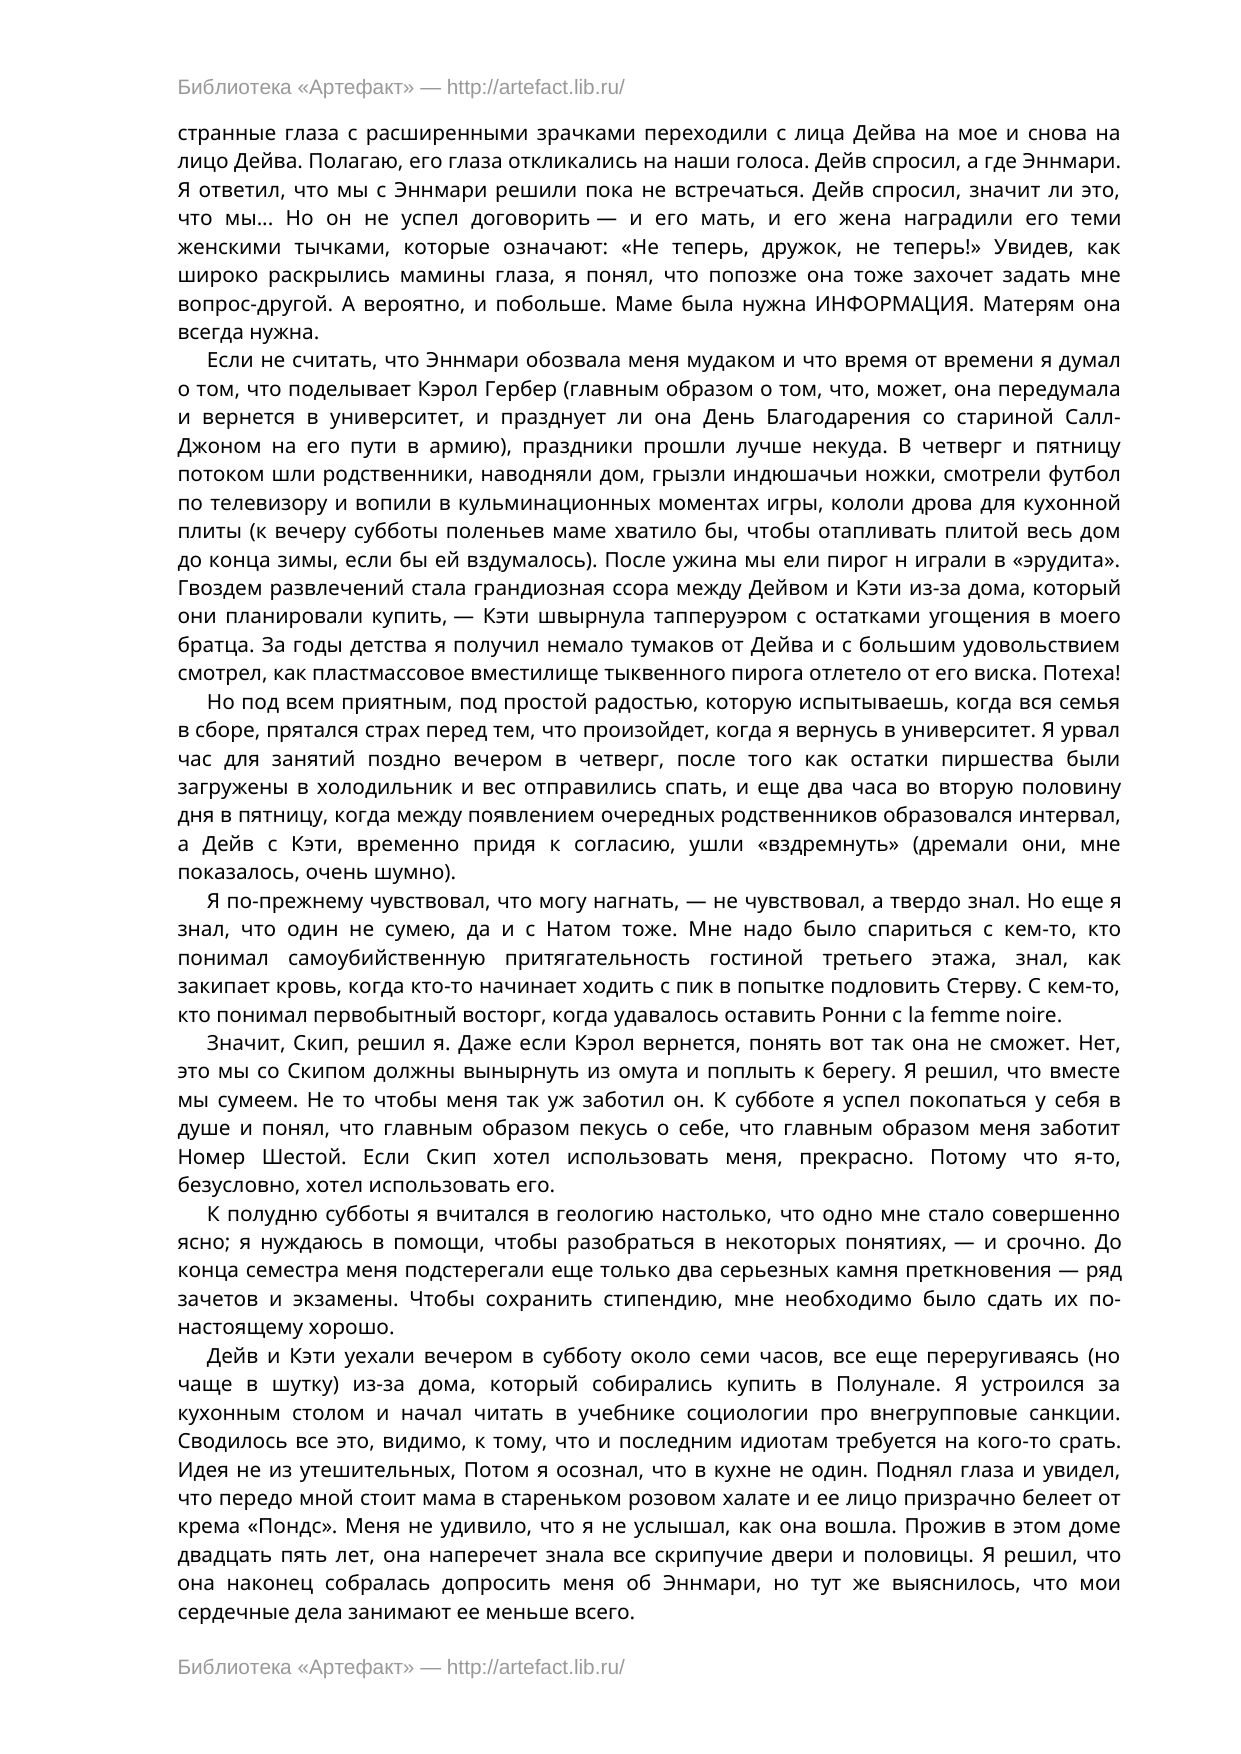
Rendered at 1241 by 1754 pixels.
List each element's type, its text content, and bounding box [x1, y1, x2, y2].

text Но под всем приятным, под простой радостью, которую испытываешь, когда вся семья в сборе, прятался страх перед тем, что произойдет, когда я вернусь в университет. Я урвал час для занятий поздно вечером в четверг, после того как остатки пиршества были загружены в холодильник и вес отправились спать, и еще два часа во вторую половину дня в пятницу, когда между появлением очередных родственников образовался интервал, а Дейв с Кэти, временно придя к согласию, ушли «вздремнуть» (дремали они, мне показалось, очень шумно). [177, 687, 1122, 886]
text Значит, Скип, решил я. Даже если Кэрол вернется, понять вот так она не сможет. Нет, это мы со Скипом должны вынырнуть из омута и поплыть к берегу. Я решил, что вместе мы сумеем. Не то чтобы меня так уж заботил он. К субботе я успел покопаться у себя в душе и понял, что главным образом пекусь о себе, что главным образом меня заботит Номер Шестой. Если Скип хотел использовать меня, прекрасно. Потому что я-то, безусловно, хотел использовать его. [177, 1028, 1122, 1199]
text К полудню субботы я вчитался в геологию настолько, что одно мне стало совершенно ясно; я нуждаюсь в помощи, чтобы разобраться в некоторых понятиях, — и срочно. До конца семестра меня подстерегали еще только два серьезных камня преткновения — ряд зачетов и экзамены. Чтобы сохранить стипендию, мне необходимо было сдать их по-настоящему хорошо. [177, 1199, 1122, 1341]
text Если не считать, что Эннмари обозвала меня мудаком и что время от времени я думал о том, что поделывает Кэрол Гербер (главным образом о том, что, может, она передумала и вернется в университет, и празднует ли она День Благодарения со стариной Салл-Джоном на его пути в армию), праздники прошли лучше некуда. В четверг и пятницу потоком шли родственники, наводняли дом, грызли индюшачьи ножки, смотрели футбол по телевизору и вопили в кульминационных моментах игры, кололи дрова для кухонной плиты (к вечеру субботы поленьев маме хватило бы, чтобы отапливать плитой весь дом до конца зимы, если бы ей вздумалось). После ужина мы ели пирог н играли в «эрудита». Гвоздем развлечений стала грандиозная ссора между Дейвом и Кэти из-за дома, который они планировали купить, — Кэти швырнула тапперуэром с остатками угощения в моего братца. За годы детства я получил немало тумаков от Дейва и с большим удовольствием смотрел, как пластмассовое вместилище тыквенного пирога отлетело от его виска. Потеха! [177, 346, 1122, 687]
text Я по-прежнему чувствовал, что могу нагнать, — не чувствовал, а твердо знал. Но еще я знал, что один не сумею, да и с Натом тоже. Мне надо было спариться с кем-то, кто понимал самоубийственную притягательность гостиной третьего этажа, знал, как закипает кровь, когда кто-то начинает ходить с пик в попытке подловить Стерву. С кем-то, кто понимал первобытный восторг, когда удавалось оставить Ронни с la femme noire. [177, 886, 1122, 1028]
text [177, 118, 1122, 346]
text Дейв и Кэти уехали вечером в субботу около семи часов, все еще переругиваясь (но чаще в шутку) из-за дома, который собирались купить в Полунале. Я устроился за кухонным столом и начал читать в учебнике социологии про внегрупповые санкции. Сводилось все это, видимо, к тому, что и последним идиотам требуется на кого-то срать. Идея не из утешительных, Потом я осознал, что в кухне не один. Поднял глаза и увидел, что передо мной стоит мама в стареньком розовом халате и ее лицо призрачно белеет от крема «Пондс». Меня не удивило, что я не услышал, как она вошла. Прожив в этом доме двадцать пять лет, она наперечет знала все скрипучие двери и половицы. Я решил, что она наконец собралась допросить меня об Эннмари, но тут же выяснилось, что мои сердечные дела занимают ее меньше всего. [177, 1341, 1122, 1625]
